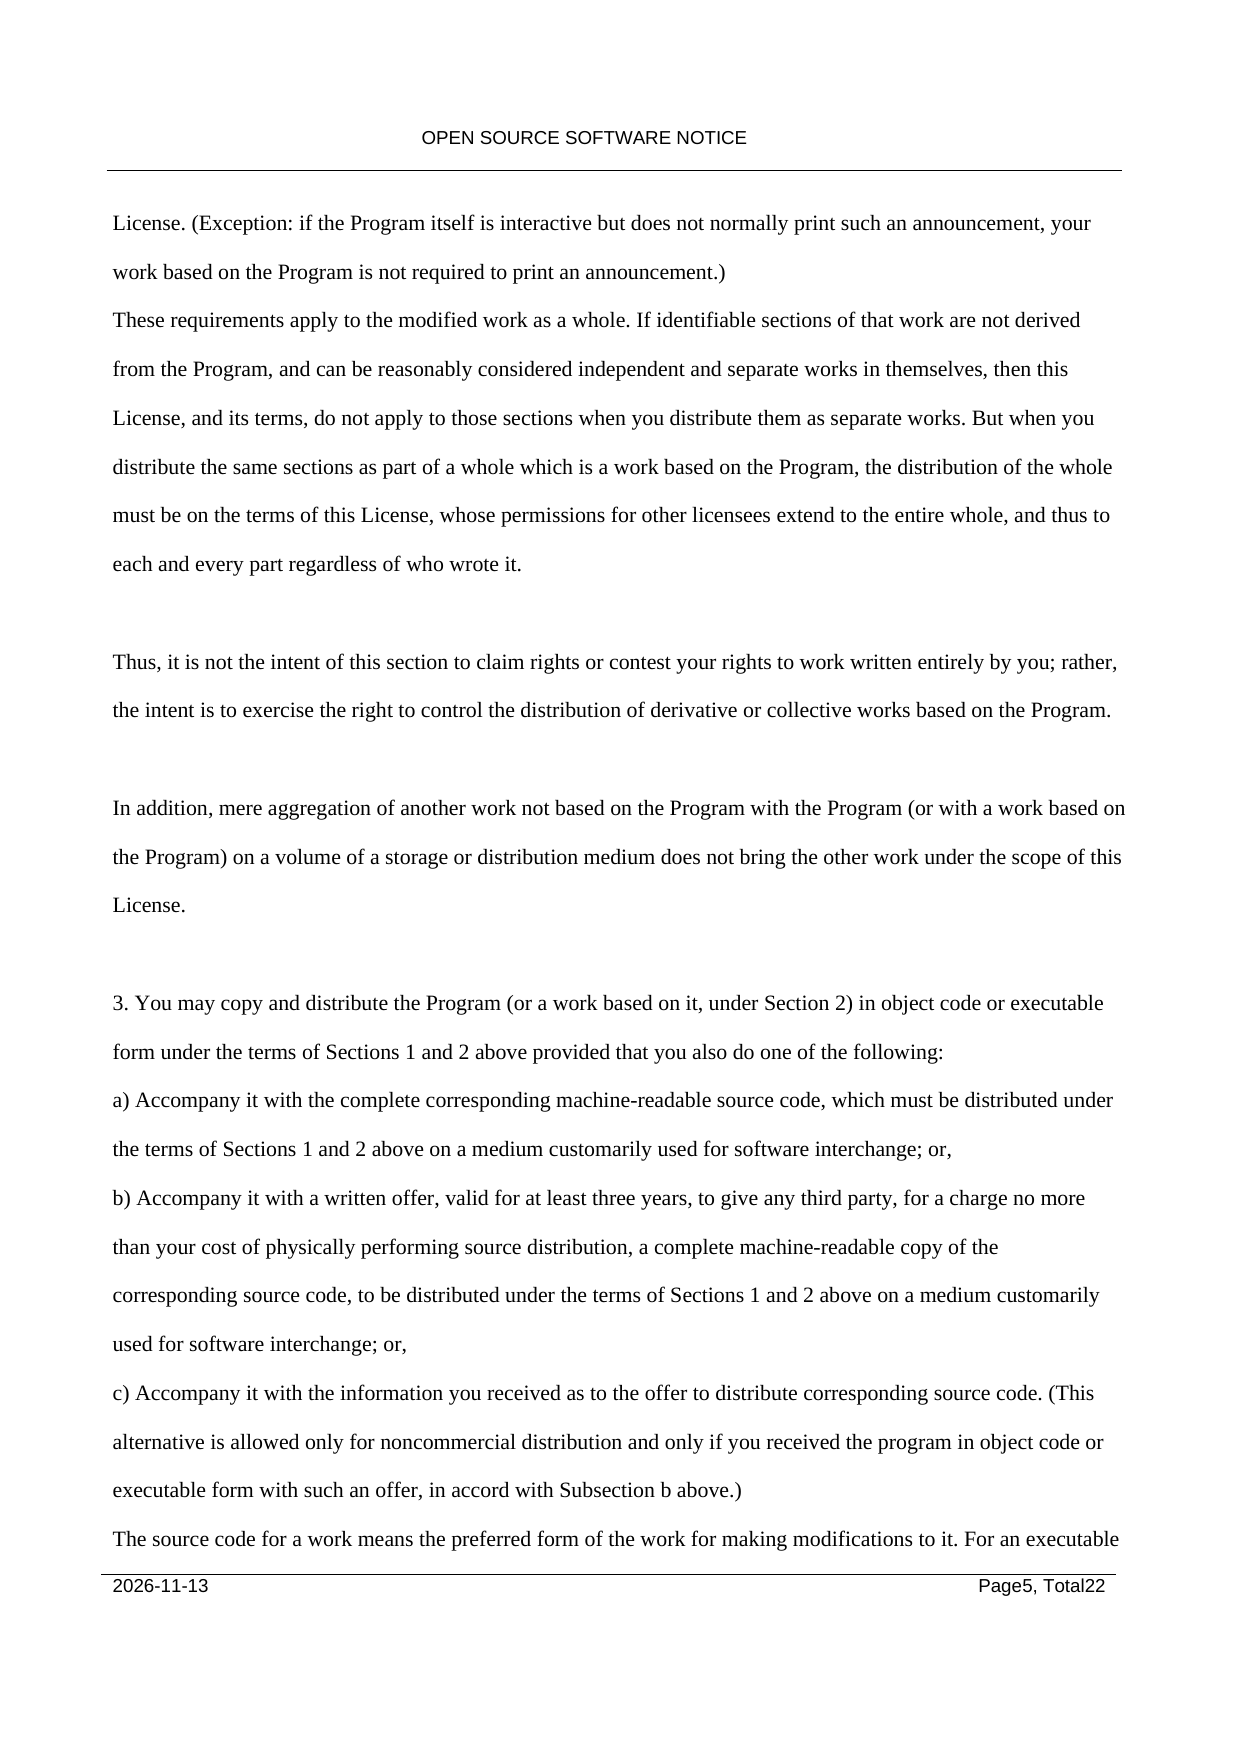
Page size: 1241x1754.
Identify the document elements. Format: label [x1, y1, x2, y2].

text [112, 206, 1128, 1555]
